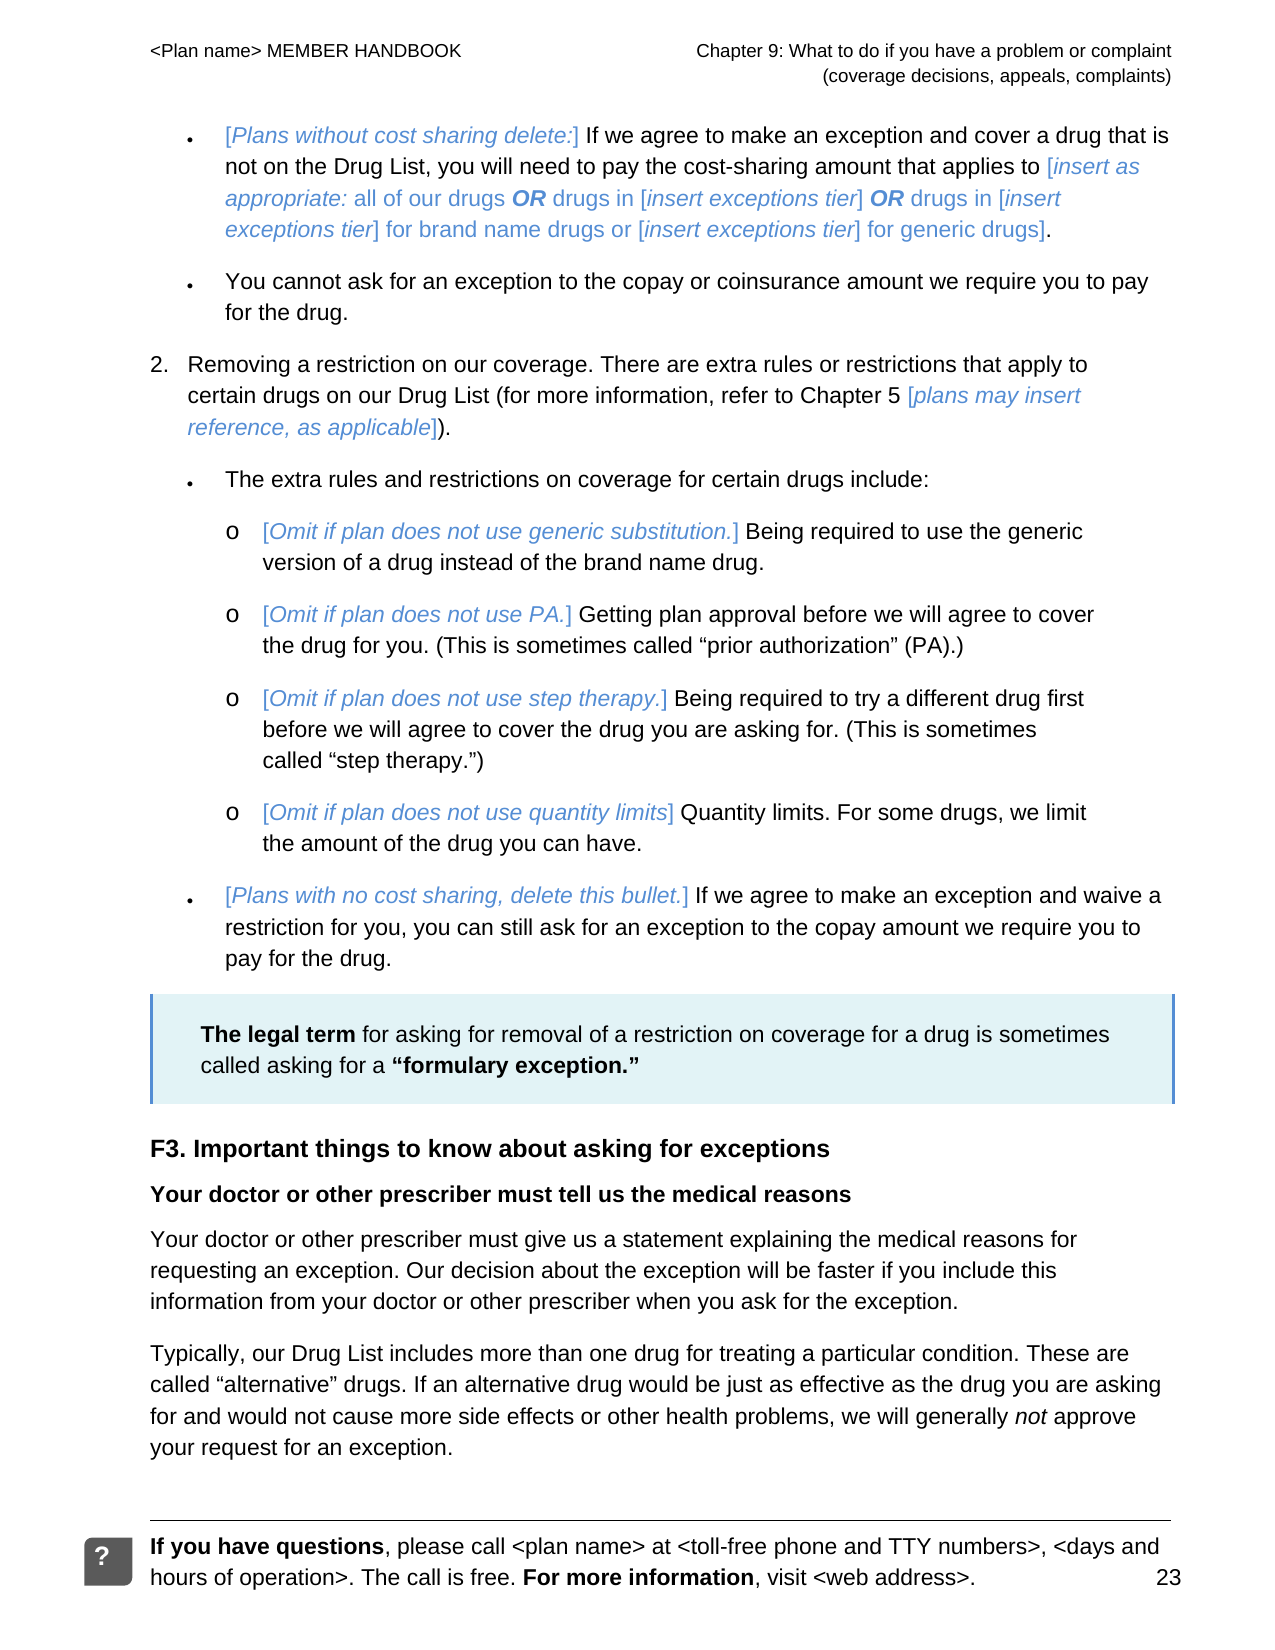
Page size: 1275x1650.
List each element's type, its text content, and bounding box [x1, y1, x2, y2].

list [Omit if plan does not use PA.] Getting plan approval before we will agree to cover the drug for you. (This is sometimes called “prior authorization” (PA).) [225, 598, 1096, 660]
list You cannot ask for an exception to the copay or coinsurance amount we require you to pay for the drug. [187, 264, 1171, 327]
list [Omit if plan does not use generic substitution.] Being required to use the generic version of a drug instead of the brand name drug. [225, 514, 1096, 577]
text Typically, our Drug List includes more than one drug for treating a particular condition. These are called “alternative” drugs. If an alternative drug would be just as effective as the drug you are asking for and would not cause more side effects or other health problems, we will generally not approve your request for an exception. [150, 1337, 1171, 1462]
table_header The legal term for asking for removal of a restriction on coverage for a drug is sometimes called asking for a “formulary exception.” [153, 997, 1172, 1101]
subtitle Your doctor or other prescriber must tell us the medical reasons [150, 1176, 1096, 1209]
list [Omit if plan does not use quantity limits] Quantity limits. For some drugs, we limit the amount of the drug you can have. [225, 796, 1096, 858]
list [Plans with no cost sharing, delete this bullet.] If we agree to make an exception and waive a restriction for you, you can still ask for an exception to the copay amount we require you to pay for the drug. [187, 879, 1171, 973]
list The extra rules and restrictions on coverage for certain drugs include: [187, 462, 1171, 493]
list [Omit if plan does not use step therapy.] Being required to try a different drug first before we will agree to cover the drug you are asking for. (This is sometimes called “step therapy.”) [225, 681, 1096, 775]
subtitle F3. Important things to know about asking for exceptions [150, 1130, 1096, 1164]
list [Plans without cost sharing delete:] If we agree to make an exception and cover a drug that is not on the Drug List, you will need to pay the cost-sharing amount that applies to [insert as appropriate: all of our drugs OR drugs in [insert exceptions tier] OR drugs in [insert exceptions tier] for brand name drugs or [insert exceptions tier] for generic drugs]. [187, 118, 1171, 243]
list Removing a restriction on our coverage. There are extra rules or restrictions that apply to certain drugs on our Drug List (for more information, refer to Chapter 5 [plans may insert reference, as applicable]). [150, 348, 1096, 441]
text Your doctor or other prescriber must give us a statement explaining the medical reasons for requesting an exception. Our decision about the exception will be faster if you include this information from your doctor or other prescriber when you ask for the exception. [150, 1222, 1171, 1316]
